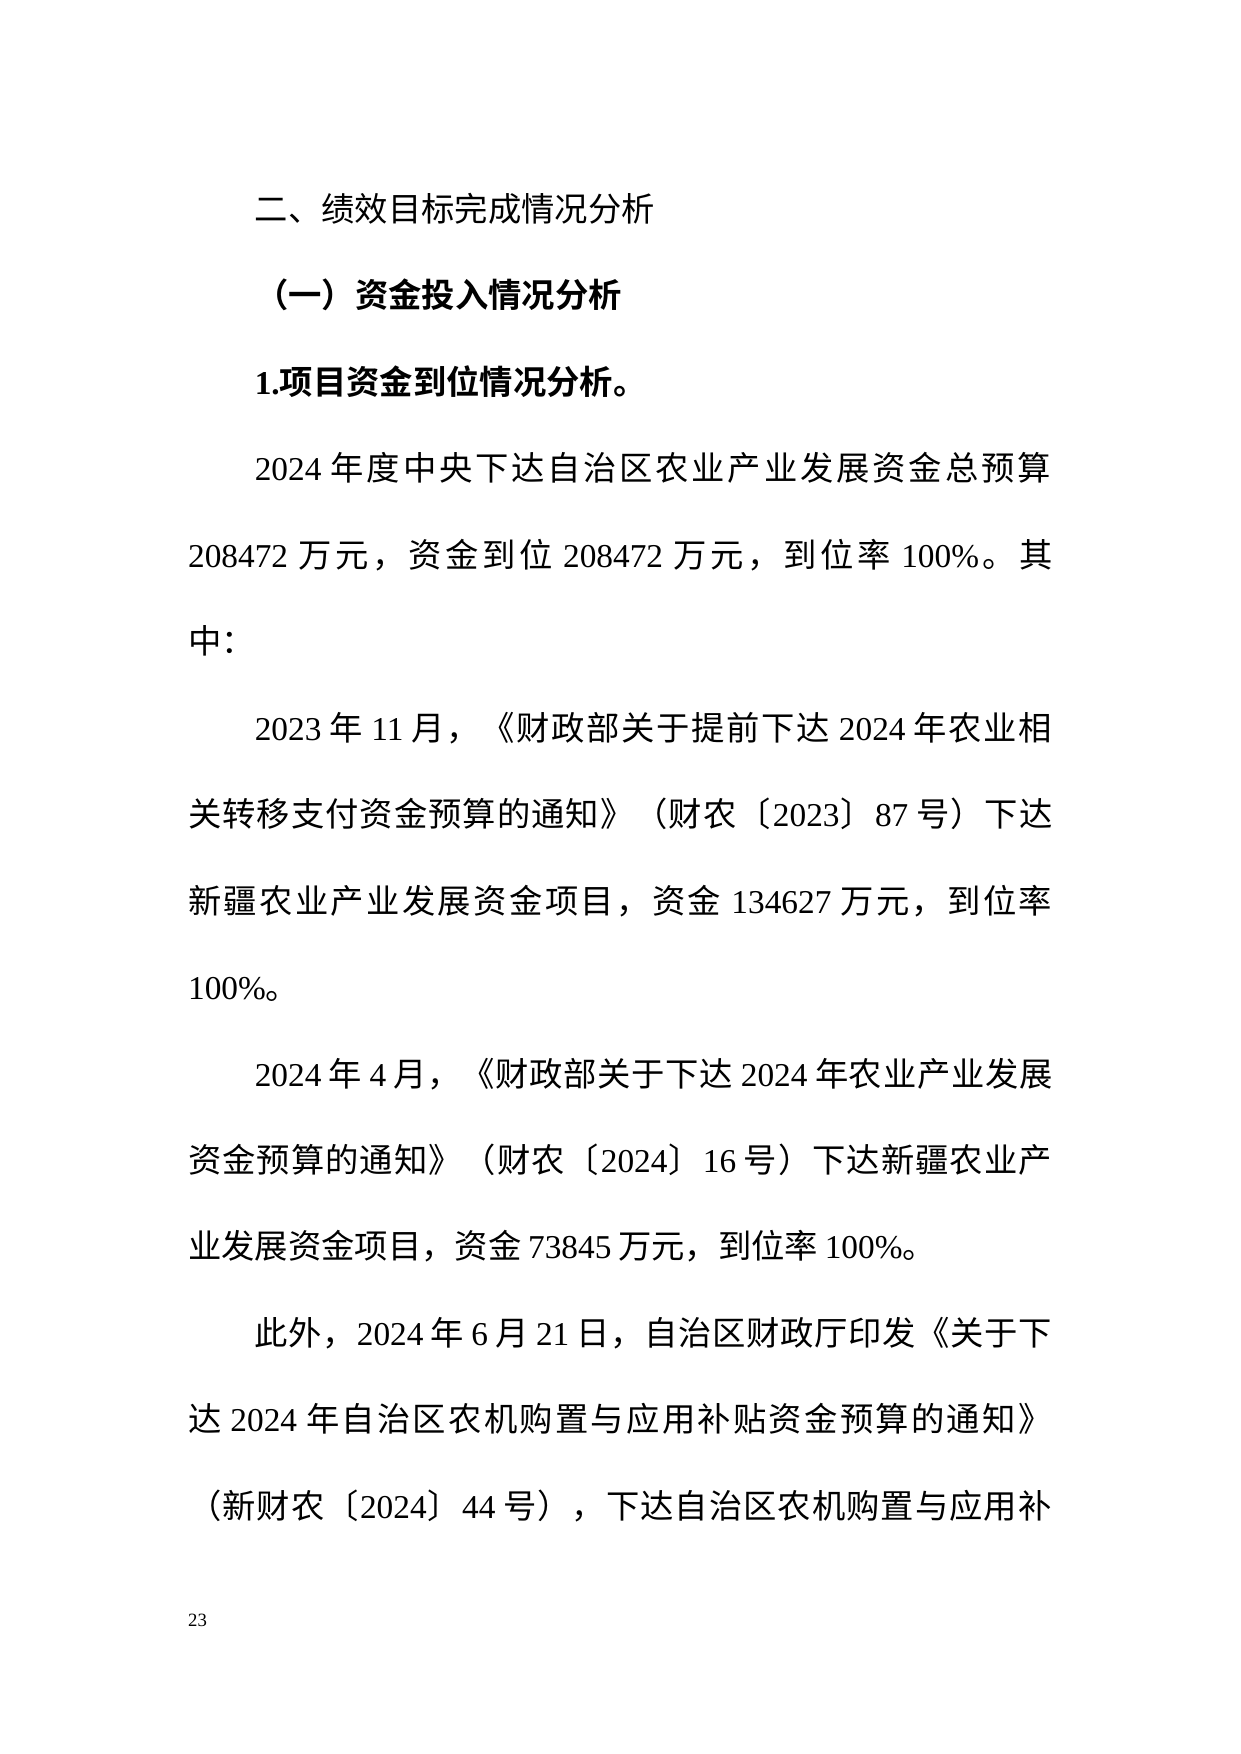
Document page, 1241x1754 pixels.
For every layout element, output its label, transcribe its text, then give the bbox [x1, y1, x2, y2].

text 2023年11月，《财政部关于提前下达2024年农业相关转移支付资金预算的通知》（财农〔2023〕87号）下达新疆农业产业发展资金项目，资金134627万元，到位率100%。 [188, 682, 1052, 1028]
text 2024年度中央下达自治区农业产业发展资金总预算208472万元，资金到位208472万元，到位率100%。其中： [188, 423, 1052, 682]
text 2024年4月，《财政部关于下达2024年农业产业发展资金预算的通知》（财农〔2024〕16号）下达新疆农业产业发展资金项目，资金73845万元，到位率100%。 [188, 1028, 1052, 1288]
text 二、绩效目标完成情况分析 [188, 164, 1052, 250]
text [188, 1288, 1052, 1547]
text （一）资金投入情况分析 [188, 250, 1052, 337]
text 1.项目资金到位情况分析。 [188, 337, 1052, 423]
